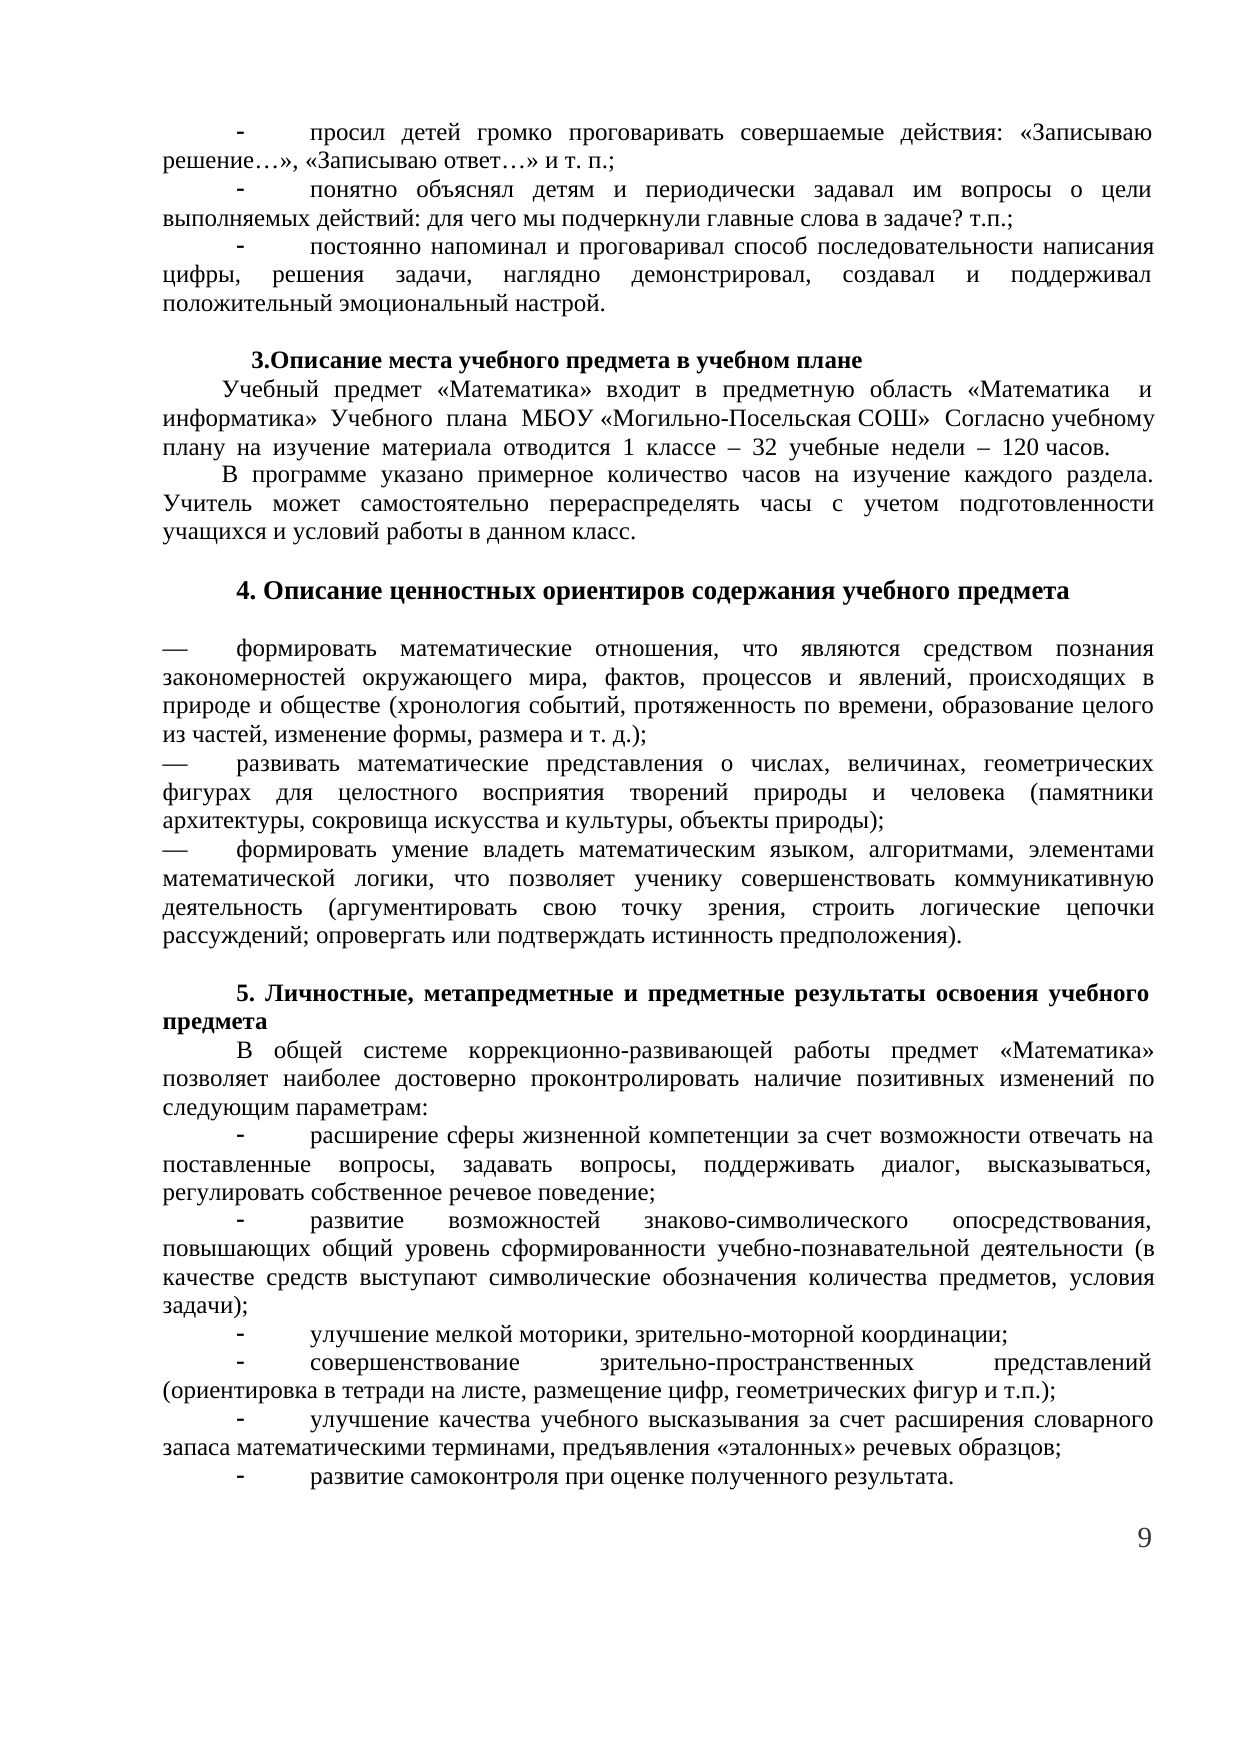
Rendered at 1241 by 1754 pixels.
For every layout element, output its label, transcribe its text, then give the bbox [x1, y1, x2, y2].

text  совершенствование зрительно-пространственных представлений (ориентировка в тетради на листе, размещение цифр, геометрических фигур и т.п.); [162, 1348, 1158, 1404]
text 9 [1137, 1520, 1155, 1553]
text Учебный предмет «Математика» входит в предметную область «Математика и информатика» Учебного плана МБОУ «Могильно-Посельская СОШ» Согласно учебному плану на изучение материала отводится 1 классе – 32 учебные недели – 120 часов. [162, 374, 1155, 460]
text В общей системе коррекционно-развивающей работы предмет «Математика» позволяет наиболее достоверно проконтролировать наличие позитивных изменений по следующим параметрам: [162, 1035, 1155, 1121]
text В программе указано примерное количество часов на изучение каждого раздела. Учитель может самостоятельно перераспределять часы с учетом подготовленности учащихся и условий работы в данном класс. [162, 460, 1154, 545]
text  просил детей громко проговаривать совершаемые действия: «Записываю решение…», «Записываю ответ…» и т. п.; [162, 118, 1158, 174]
text  постоянно напоминал и проговаривал способ последовательности написания цифры, решения задачи, наглядно демонстрировал, создавал и поддерживал положительный эмоциональный настрой. [162, 232, 1154, 316]
text  понятно объяснял детям и периодически задавал им вопросы о цели выполняемых действий: для чего мы подчеркнули главные слова в задаче? т.п.; [162, 175, 1158, 231]
text 3.Описание места учебного предмета в учебном плане [251, 346, 1155, 374]
text 4. Описание ценностных ориентиров содержания учебного предмета [236, 574, 1155, 606]
text  развитие самоконтроля при оценке полученного результата. [236, 1462, 1155, 1490]
text  развитие возможностей знаково-символического опосредствования, повышающих общий уровень сформированности учебно-познавательной деятельности (в качестве средств выступают символические обозначения количества предметов, условия задачи); [162, 1206, 1155, 1319]
text  улучшение мелкой моторики, зрительно-моторной координации; [236, 1319, 1155, 1348]
text — формировать математические отношения, что являются средством познания закономерностей окружающего мира, фактов, процессов и явлений, происходящих в природе и обществе (хронология событий, протяженность по времени, образование целого из частей, изменение формы, размера и т. д.); [162, 633, 1154, 748]
text — развивать математические представления о числах, величинах, геометрических фигурах для целостного восприятия творений природы и человека (памятники архитектуры, сокровища искусства и культуры, объекты природы); [162, 748, 1154, 834]
text  улучшение качества учебного высказывания за счет расширения словарного запаса математическими терминами, предъявления «эталонных» речевых образцов; [162, 1405, 1158, 1461]
text 5. Личностные, метапредметные и предметные результаты освоения учебного предмета [162, 978, 1158, 1035]
text — формировать умение владеть математическим языком, алгоритмами, элементами математической логики, что позволяет ученику совершенствовать коммуникативную деятельность (аргументировать свою точку зрения, строить логические цепочки рассуждений; опровергать или подтверждать истинность предположения). [162, 834, 1154, 949]
text  расширение сферы жизненной компетенции за счет возможности отвечать на поставленные вопросы, задавать вопросы, поддерживать диалог, высказываться, регулировать собственное речевое поведение; [162, 1121, 1154, 1206]
